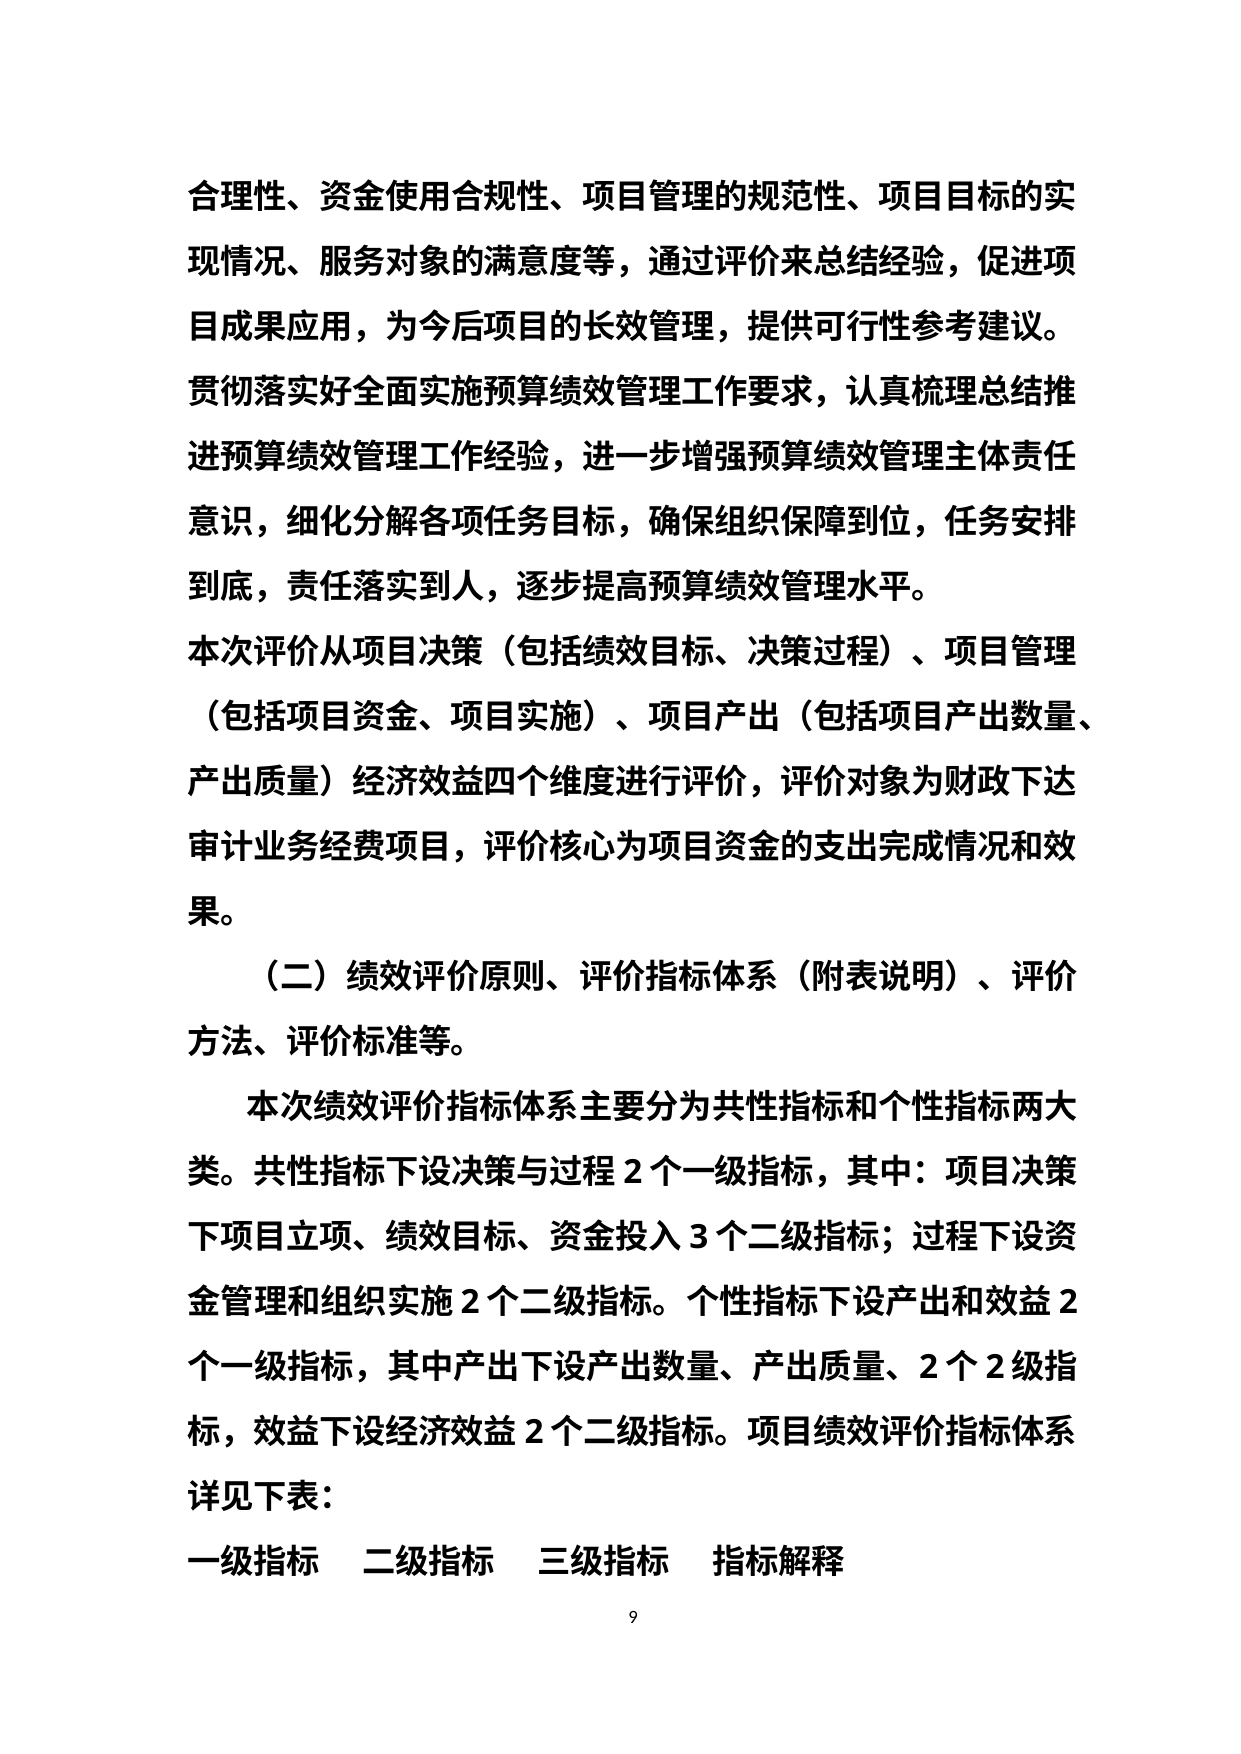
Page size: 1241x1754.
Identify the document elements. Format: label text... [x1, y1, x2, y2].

text （二）绩效评价原则、评价指标体系（附表说明）、评价方法、评价标准等。 [187, 942, 1078, 1072]
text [187, 1072, 1078, 1592]
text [187, 162, 1078, 942]
